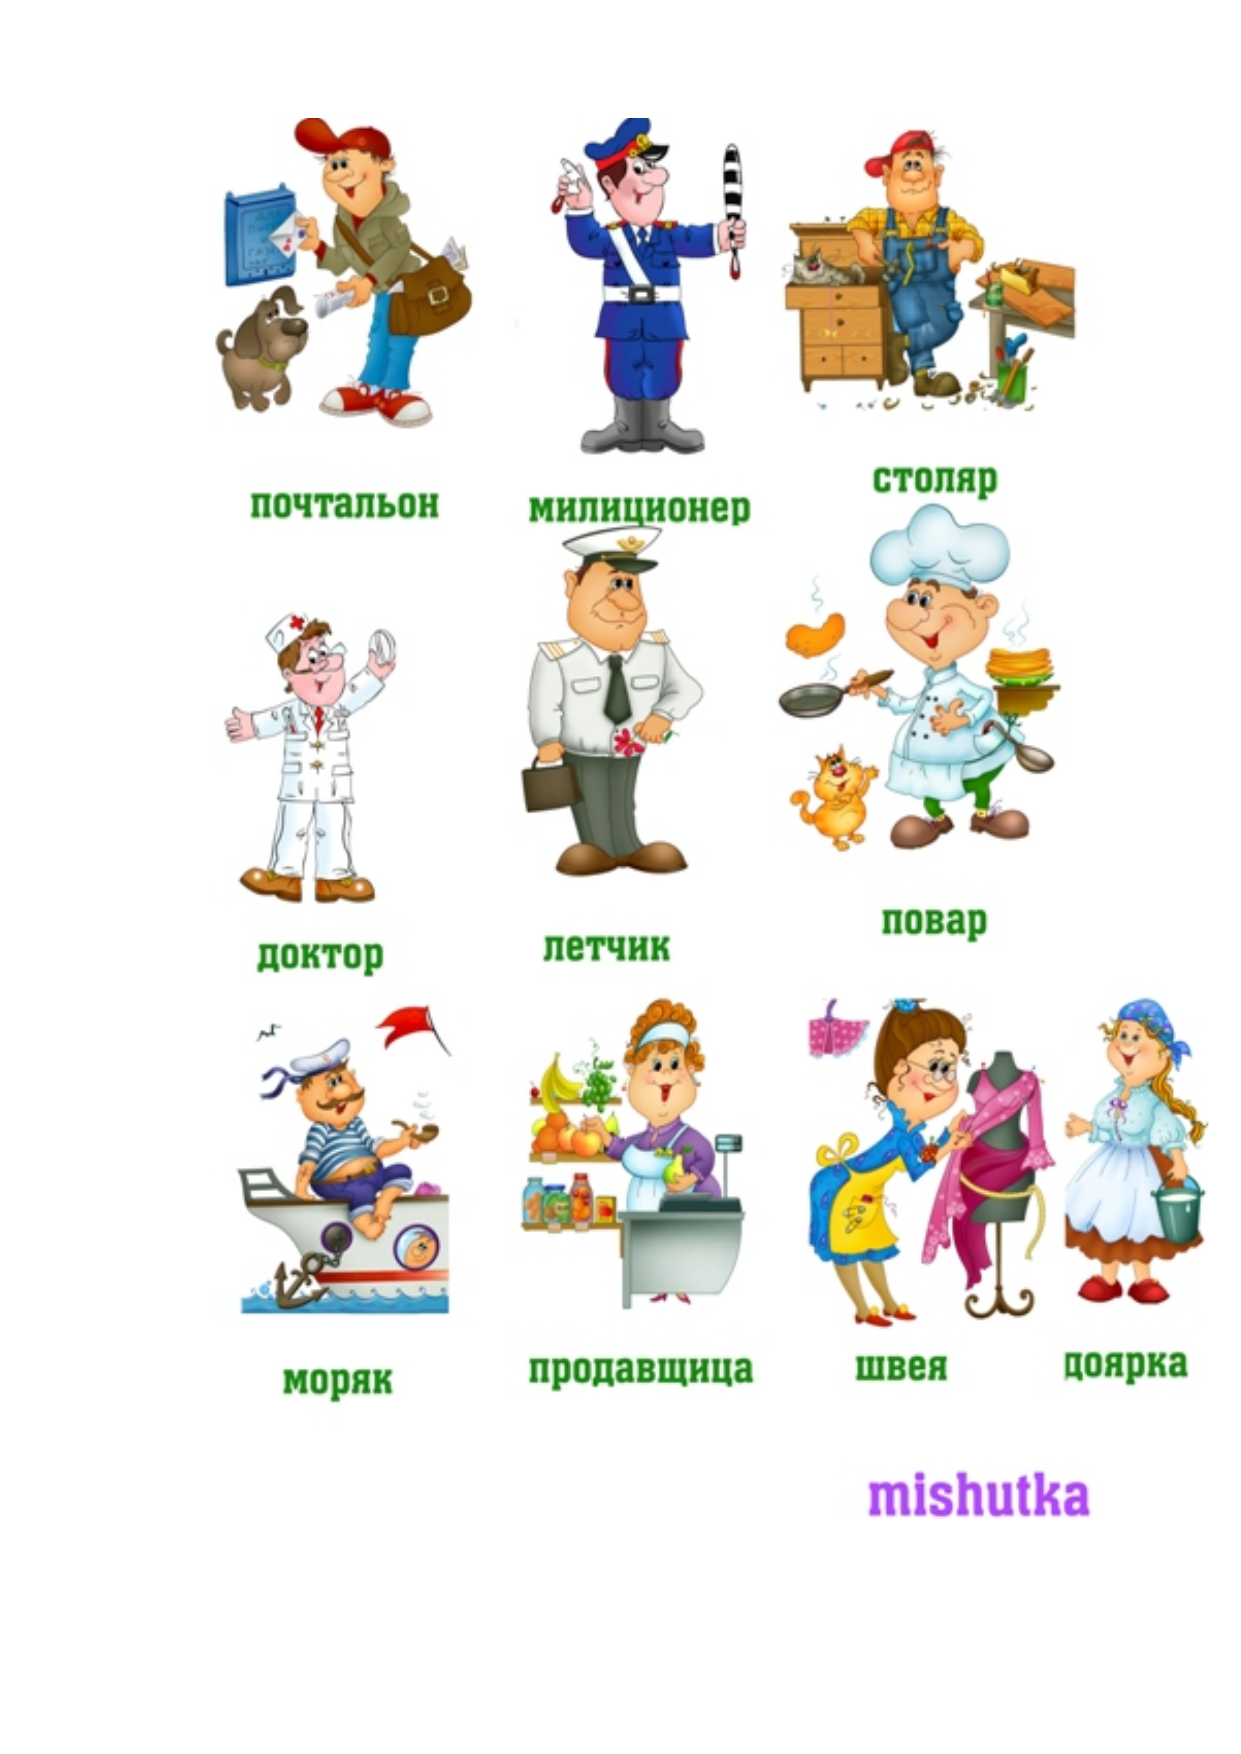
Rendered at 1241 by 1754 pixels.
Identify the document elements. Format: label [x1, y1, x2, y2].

picture [177, 118, 1209, 1519]
